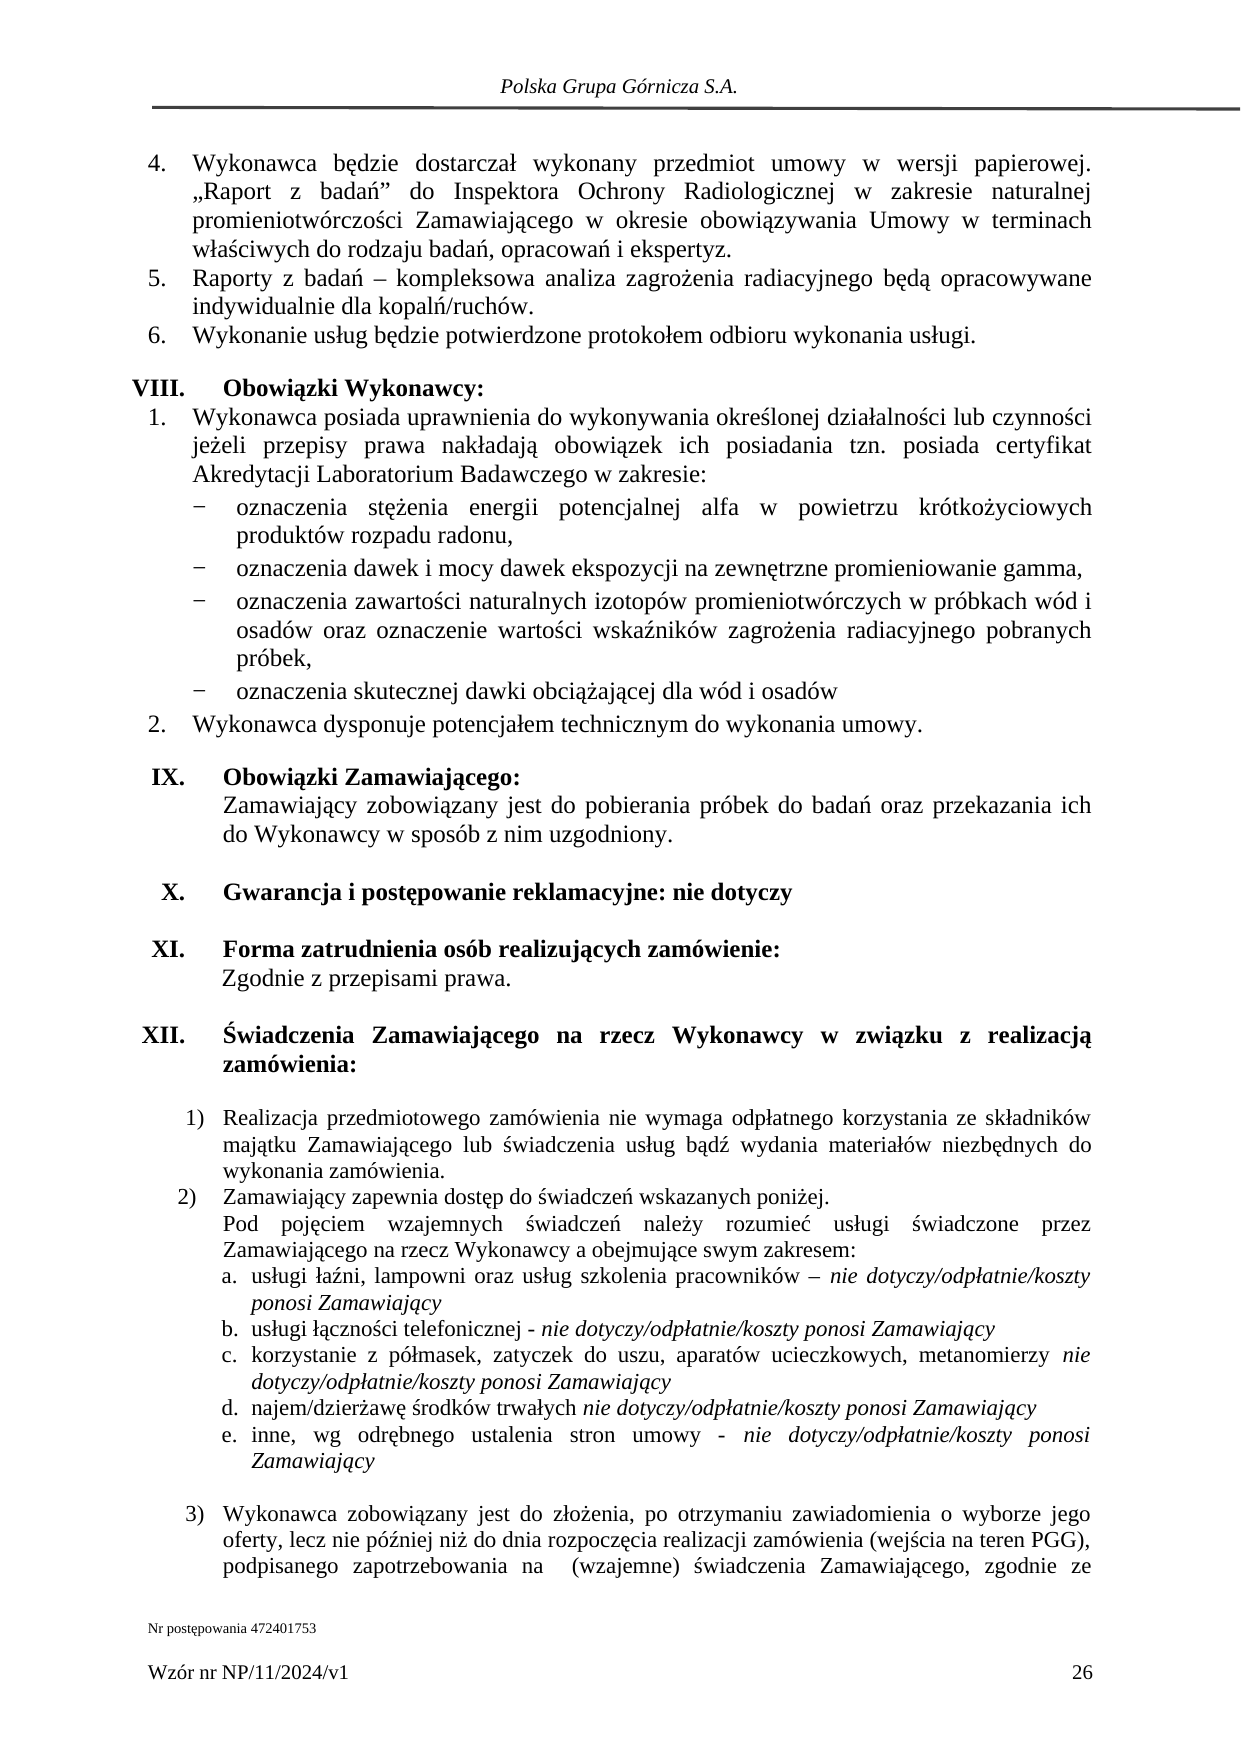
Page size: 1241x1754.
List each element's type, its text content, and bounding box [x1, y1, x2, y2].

list Świadczenia Zamawiającego na rzecz Wykonawcy w związku z realizacją zamówienia: [185, 1021, 1093, 1078]
text 6. Wykonanie usług będzie potwierdzone protokołem odbioru wykonania usługi. [148, 320, 1093, 349]
list Gwarancja i postępowanie reklamacyjne: nie dotyczy [185, 877, 1093, 906]
list korzystanie z półmasek, zatyczek do uszu, aparatów ucieczkowych, metanomierzy nie dotyczy/odpłatnie/koszty ponosi Zamawiający [221, 1342, 1093, 1394]
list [185, 1500, 1093, 1579]
list Obowiązki Wykonawcy: [185, 373, 1093, 402]
list Wykonawca posiada uprawnienia do wykonywania określonej działalności lub czynności jeżeli przepisy prawa nakładają obowiązek ich posiadania tzn. posiada certyfikat Akredytacji Laboratorium Badawczego w zakresie: [148, 402, 1093, 488]
text 5. Raporty z badań – kompleksowa analiza zagrożenia radiacyjnego będą opracowywane indywidualnie dla kopalń/ruchów. [148, 263, 1093, 320]
text Zgodnie z przepisami prawa. [221, 963, 1093, 992]
text − oznaczenia dawek i mocy dawek ekspozycji na zewnętrzne promieniowanie gamma, [192, 553, 1093, 582]
text Pod pojęciem wzajemnych świadczeń należy rozumieć usługi świadczone przez Zamawiającego na rzecz Wykonawcy a obejmujące swym zakresem: [223, 1210, 1093, 1262]
list Zamawiający zapewnia dostęp do świadczeń wskazanych poniżej. [177, 1183, 1093, 1210]
list usługi łączności telefonicznej - nie dotyczy/odpłatnie/koszty ponosi Zamawiający [221, 1315, 1093, 1342]
list Obowiązki Zamawiającego: [185, 762, 1093, 791]
list inne, wg odrębnego ustalenia stron umowy - nie dotyczy/odpłatnie/koszty ponosi Zamawiający [221, 1421, 1093, 1473]
text − oznaczenia zawartości naturalnych izotopów promieniotwórczych w próbkach wód i osadów oraz oznaczenie wartości wskaźników zagrożenia radiacyjnego pobranych próbek, [192, 586, 1093, 672]
list Realizacja przedmiotowego zamówienia nie wymaga odpłatnego korzystania ze składników majątku Zamawiającego lub świadczenia usług bądź wydania materiałów niezbędnych do wykonania zamówienia. [185, 1104, 1093, 1183]
text − oznaczenia skutecznej dawki obciążającej dla wód i osadów [192, 676, 1093, 705]
list Forma zatrudnienia osób realizujących zamówienie: [185, 934, 1093, 963]
text − oznaczenia stężenia energii potencjalnej alfa w powietrzu krótkożyciowych produktów rozpadu radonu, [192, 492, 1093, 549]
list Wykonawca dysponuje potencjałem technicznym do wykonania umowy. [148, 709, 1093, 738]
text 4. Wykonawca będzie dostarczał wykonany przedmiot umowy w wersji papierowej. „Raport z badań” do Inspektora Ochrony Radiologicznej w zakresie naturalnej promieniotwórczości Zamawiającego w okresie obowiązywania Umowy w terminach właściwych do rodzaju badań, opracowań i ekspertyz. [148, 148, 1093, 263]
list najem/dzierżawę środków trwałych nie dotyczy/odpłatnie/koszty ponosi Zamawiający [221, 1394, 1093, 1421]
list Zamawiający zobowiązany jest do pobierania próbek do badań oraz przekazania ich do Wykonawcy w sposób z nim uzgodniony. [223, 791, 1093, 848]
list usługi łaźni, lampowni oraz usług szkolenia pracowników – nie dotyczy/odpłatnie/koszty ponosi Zamawiający [221, 1262, 1093, 1315]
